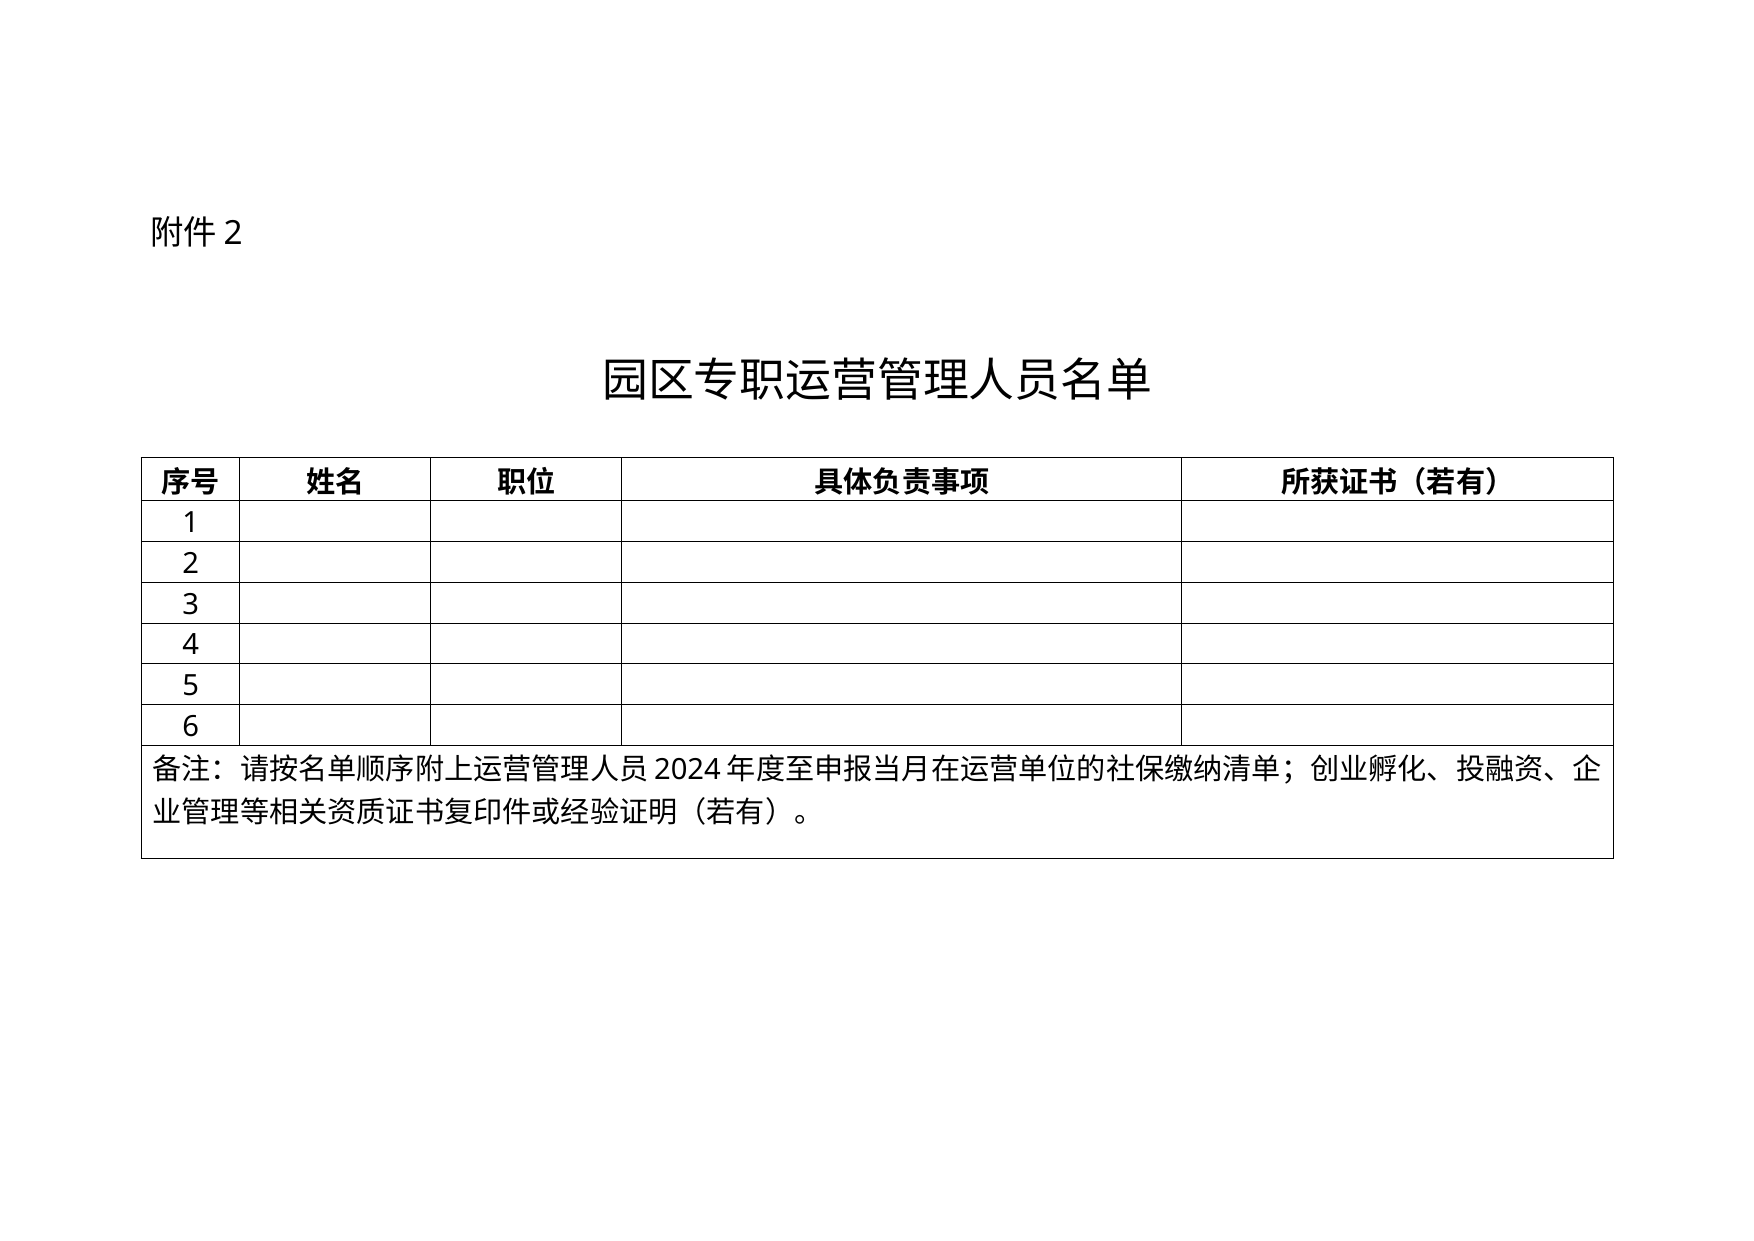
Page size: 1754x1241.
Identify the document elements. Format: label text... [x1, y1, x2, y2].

table_cell 6 [142, 705, 239, 745]
table_cell [431, 705, 621, 745]
table_cell [240, 501, 430, 541]
table_header 职位 [431, 458, 621, 500]
table_cell [622, 705, 1181, 745]
table_cell [431, 542, 621, 582]
table_cell [1182, 664, 1613, 704]
table_cell [431, 501, 621, 541]
table_cell 1 [142, 501, 239, 541]
table_header 具体负责事项 [622, 458, 1181, 500]
text 园区专职运营管理人员名单 [150, 328, 1604, 425]
table_cell [240, 624, 430, 663]
table_cell [240, 542, 430, 582]
table_cell 5 [142, 664, 239, 704]
table_cell [1182, 705, 1613, 745]
table_cell [1182, 542, 1613, 582]
table_cell [431, 624, 621, 663]
table_cell [622, 542, 1181, 582]
table_header 序号 [142, 458, 239, 500]
table_cell [240, 705, 430, 745]
table_cell [622, 624, 1181, 663]
table_header 所获证书（若有） [1182, 458, 1613, 500]
table_cell [431, 583, 621, 623]
table_cell 2 [142, 542, 239, 582]
table_cell [1182, 583, 1613, 623]
table_header 姓名 [240, 458, 430, 500]
table_cell [1182, 624, 1613, 663]
table_cell [240, 583, 430, 623]
table_cell [622, 501, 1181, 541]
table_cell 3 [142, 583, 239, 623]
table_cell [431, 664, 621, 704]
table_cell [1182, 501, 1613, 541]
table_cell [622, 664, 1181, 704]
text 附件2 [150, 198, 1604, 263]
table_cell 4 [142, 624, 239, 663]
table_cell [240, 664, 430, 704]
table_cell [622, 583, 1181, 623]
table_cell 备注：请按名单顺序附上运营管理人员2024年度至申报当月在运营单位的社保缴纳清单；创业孵化、投融资、企业管理等相关资质证书复印件或经验证明（若有）。 [142, 746, 1613, 858]
